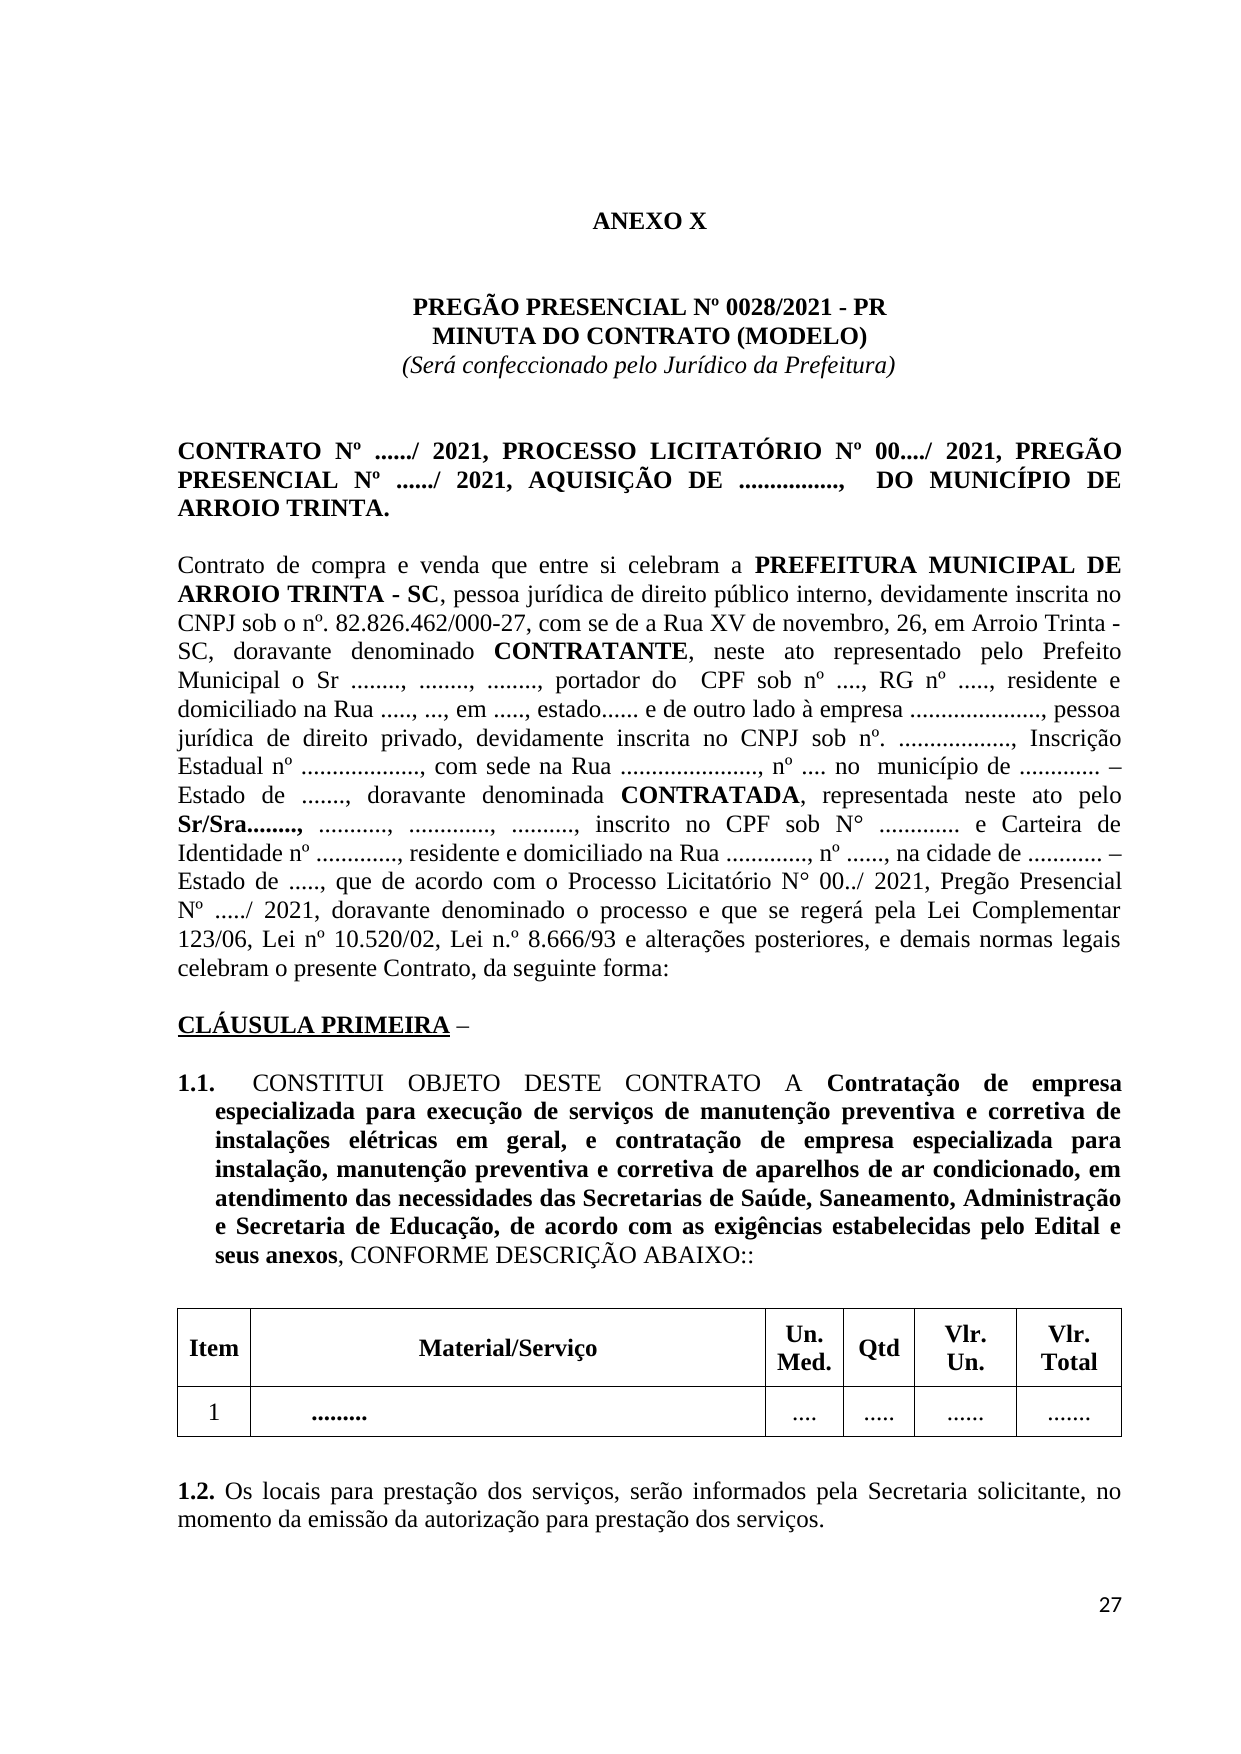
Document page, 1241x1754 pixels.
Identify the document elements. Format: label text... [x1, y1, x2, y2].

text ANEXO X [177, 206, 1122, 235]
table_cell ......... [251, 1387, 765, 1436]
text CONTRATO Nº ....../ 2021, PROCESSO LICITATÓRIO Nº 00..../ 2021, PREGÃO PRESENCIAL Nº ....../ 2021, AQUISIÇÃO DE ................, DO MUNICÍPIO DE ARROIO TRINTA. [177, 436, 1122, 522]
table_header Material/Serviço [251, 1309, 765, 1386]
table_header Vlr. Un. [915, 1309, 1016, 1386]
table_cell 1 [178, 1387, 250, 1436]
table_cell .... [766, 1387, 843, 1436]
text CLÁUSULA PRIMEIRA – [177, 1010, 1122, 1039]
table_header Qtd [844, 1309, 914, 1386]
text MINUTA DO CONTRATO (MODELO) [177, 321, 1122, 350]
text PREGÃO PRESENCIAL Nº 0028/2021 - PR [177, 292, 1122, 321]
table_header Vlr. Total [1017, 1309, 1121, 1386]
list CONSTITUI OBJETO DESTE CONTRATO A Contratação de empresa especializada para execução de serviços de manutenção preventiva e corretiva de instalações elétricas em geral, e contratação de empresa especializada para instalação, manutenção preventiva e corretiva de aparelhos de ar condicionado, em atendimento das necessidades das Secretarias de Saúde, Saneamento, Administração e Secretaria de Educação, de acordo com as exigências estabelecidas pelo Edital e seus anexos, CONFORME DESCRIÇÃO ABAIXO:: [177, 1068, 1122, 1269]
table_header Item [178, 1309, 250, 1386]
table_cell ...... [915, 1387, 1016, 1436]
text Contrato de compra e venda que entre si celebram a PREFEITURA MUNICIPAL DE ARROIO TRINTA - SC, pessoa jurídica de direito público interno, devidamente inscrita no CNPJ sob o nº. 82.826.462/000-27, com se de a Rua XV de novembro, 26, em Arroio Trinta - SC, doravante denominado CONTRATANTE, neste ato representado pelo Prefeito Municipal o Sr ........, ........, ........, portador do CPF sob nº ...., RG nº ....., residente e domiciliado na Rua ....., ..., em ....., estado...... e de outro lado à empresa ....................., pessoa jurídica de direito privado, devidamente inscrita no CNPJ sob nº. .................., Inscrição Estadual nº ..................., com sede na Rua ......................, nº .... no município de ............. – Estado de ......., doravante denominada CONTRATADA, representada neste ato pelo Sr/Sra........, ..........., ............., .........., inscrito no CPF sob N° ............. e Carteira de Identidade nº ............., residente e domiciliado na Rua ............., nº ......, na cidade de ............ – Estado de ....., que de acordo com o Processo Licitatório N° 00../ 2021, Pregão Presencial Nº ...../ 2021, doravante denominado o processo e que se regerá pela Lei Complementar 123/06, Lei nº 10.520/02, Lei n.º 8.666/93 e alterações posteriores, e demais normas legais celebram o presente Contrato, da seguinte forma: [177, 550, 1122, 981]
text 1.2. Os locais para prestação dos serviços, serão informados pela Secretaria solicitante, no momento da emissão da autorização para prestação dos serviços. [177, 1476, 1122, 1533]
table_cell ....... [1017, 1387, 1121, 1436]
table_cell ..... [844, 1387, 914, 1436]
table_header Un. Med. [766, 1309, 843, 1386]
text (Será confeccionado pelo Jurídico da Prefeitura) [177, 350, 1122, 378]
